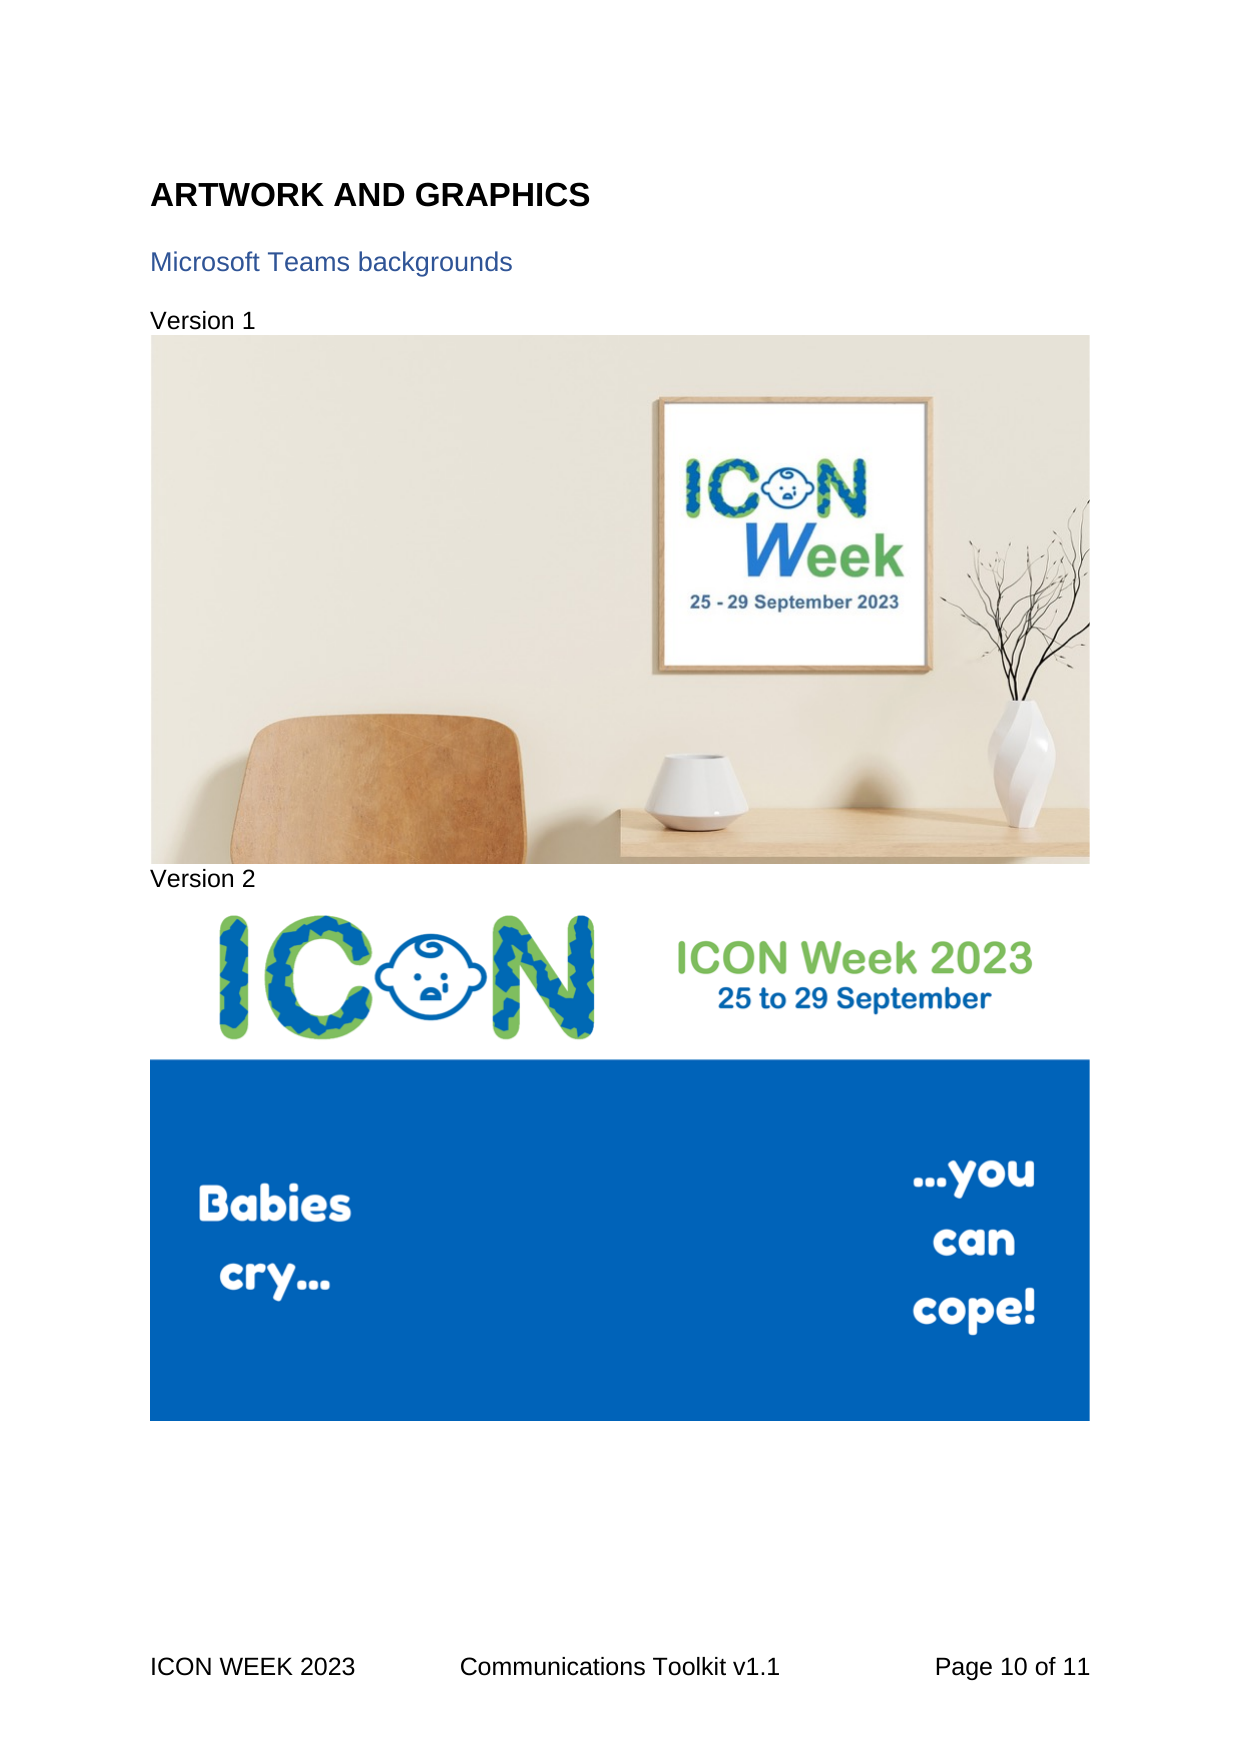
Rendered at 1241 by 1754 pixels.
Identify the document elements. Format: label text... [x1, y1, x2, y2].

picture [150, 335, 1090, 864]
text Version 2 [150, 864, 1090, 892]
text Version 1 [150, 306, 1090, 335]
subtitle Microsoft Teams backgrounds [150, 246, 1090, 278]
picture [150, 892, 1090, 1421]
subtitle Artwork and graphics [150, 175, 1090, 213]
